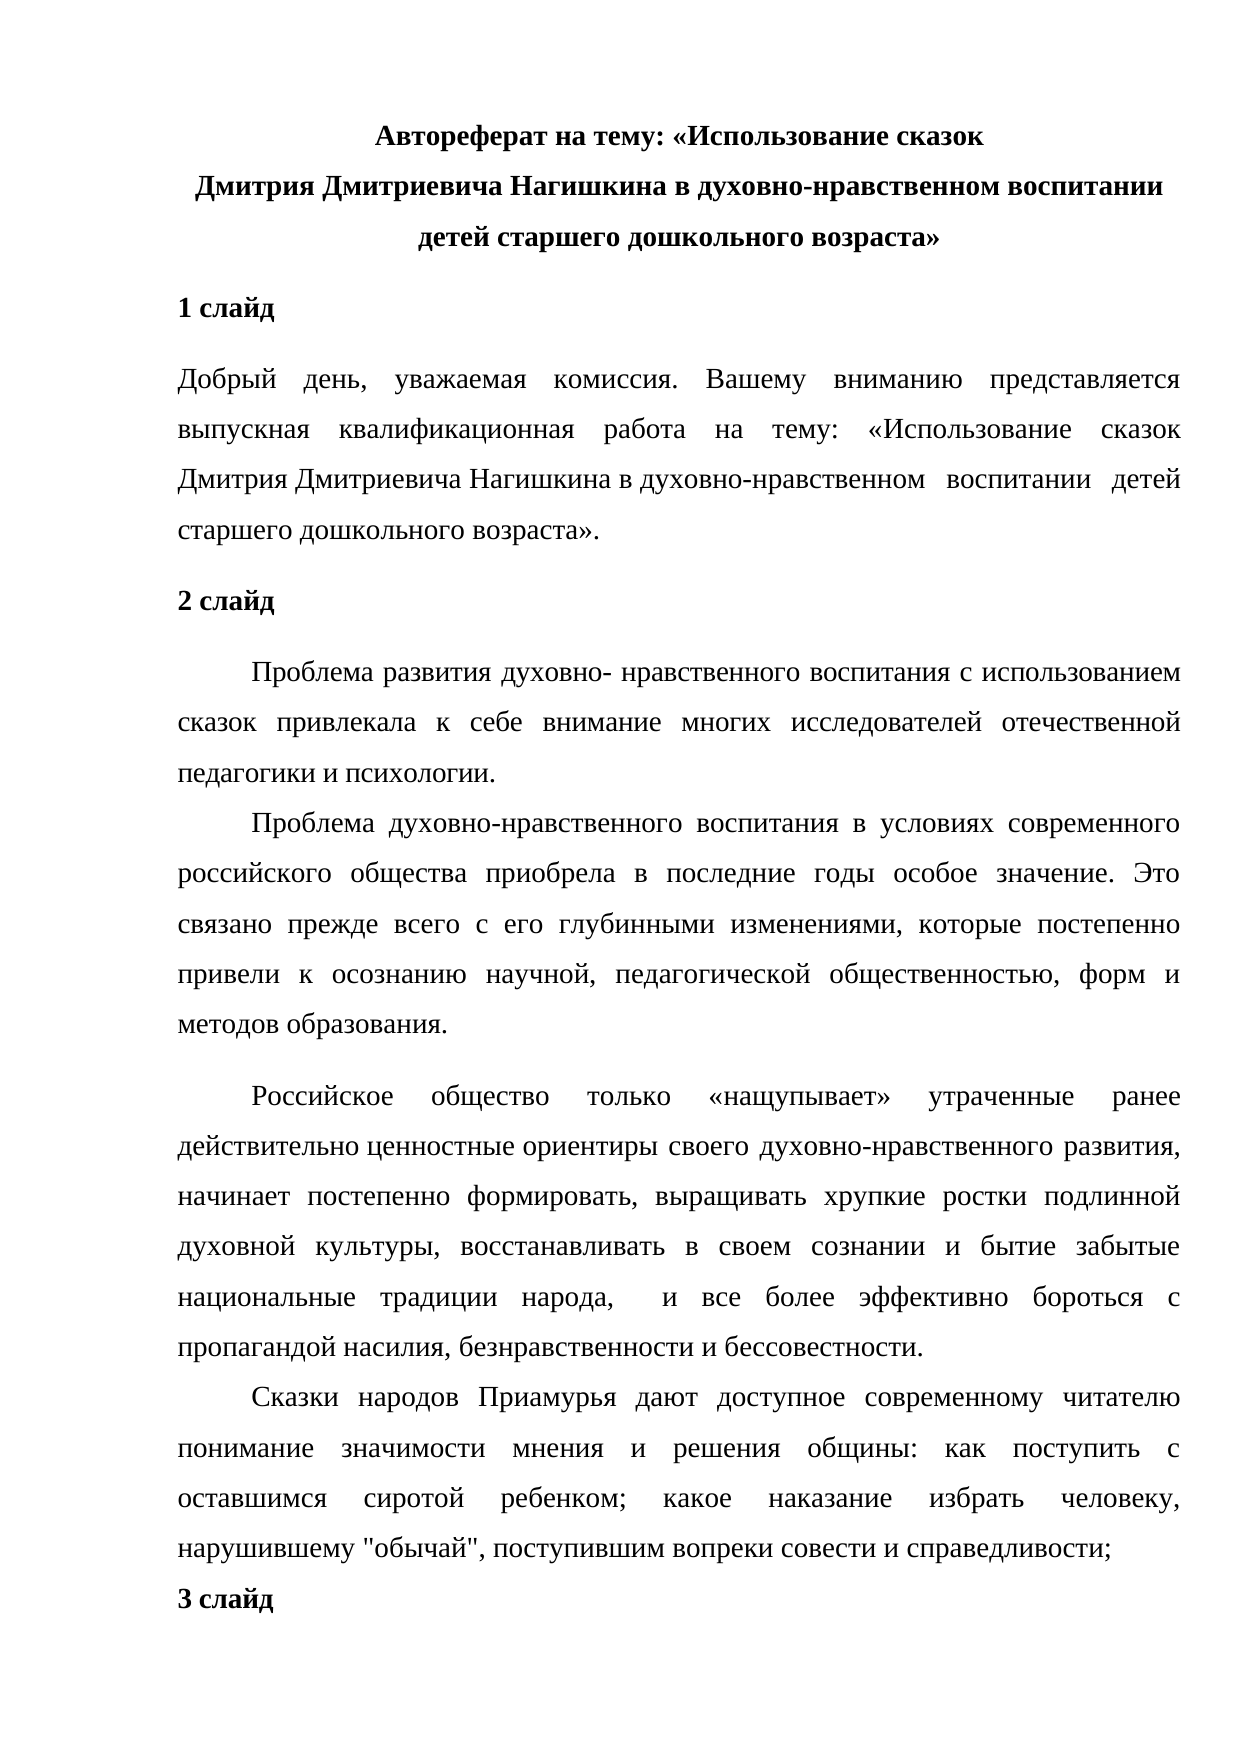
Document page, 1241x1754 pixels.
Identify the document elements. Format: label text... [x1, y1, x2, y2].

text 3 слайд [177, 1581, 1181, 1614]
text Российское общество только «нащупывает» утраченные ранее действительно ценностные ориентиры своего духовно-нравственного развития, начинает постепенно формировать, выращивать хрупкие ростки подлинной духовной культуры, восстанавливать в своем сознании и бытие забытые национальные традиции народа, и все более эффективно бороться с пропагандой насилия, безнравственности и бессовестности. [177, 1078, 1181, 1363]
text Проблема развития духовно- нравственного воспитания с использованием сказок привлекала к себе внимание многих исследователей отечественной педагогики и психологии. [177, 654, 1181, 788]
text Сказки народов Приамурья дают доступное современному читателю понимание значимости мнения и решения общины: как поступить с оставшимся сиротой ребенком; какое наказание избрать человеку, нарушившему "обычай", поступившим вопреки совести и справедливости; [177, 1379, 1181, 1564]
text Проблема духовно-нравственного воспитания в условиях современного российского общества приобрела в последние годы особое значение. Это связано прежде всего с его глубинными изменениями, которые постепенно привели к осознанию научной, педагогической общественностью, форм и методов образования. [177, 805, 1181, 1040]
text 2 слайд [177, 583, 1181, 617]
text Добрый день, уважаемая комиссия. Вашему вниманию представляется выпускная квалификационная работа на тему: «Использование сказок Дмитрия Дмитриевича Нагишкина в духовно-нравственном воспитании детей старшего дошкольного возраста». [177, 361, 1181, 546]
text Автореферат на тему: «Использование сказок Дмитрия Дмитриевича Нагишкина в духовно-нравственном воспитании детей старшего дошкольного возраста» [177, 118, 1181, 252]
text 1 слайд [177, 290, 1181, 323]
